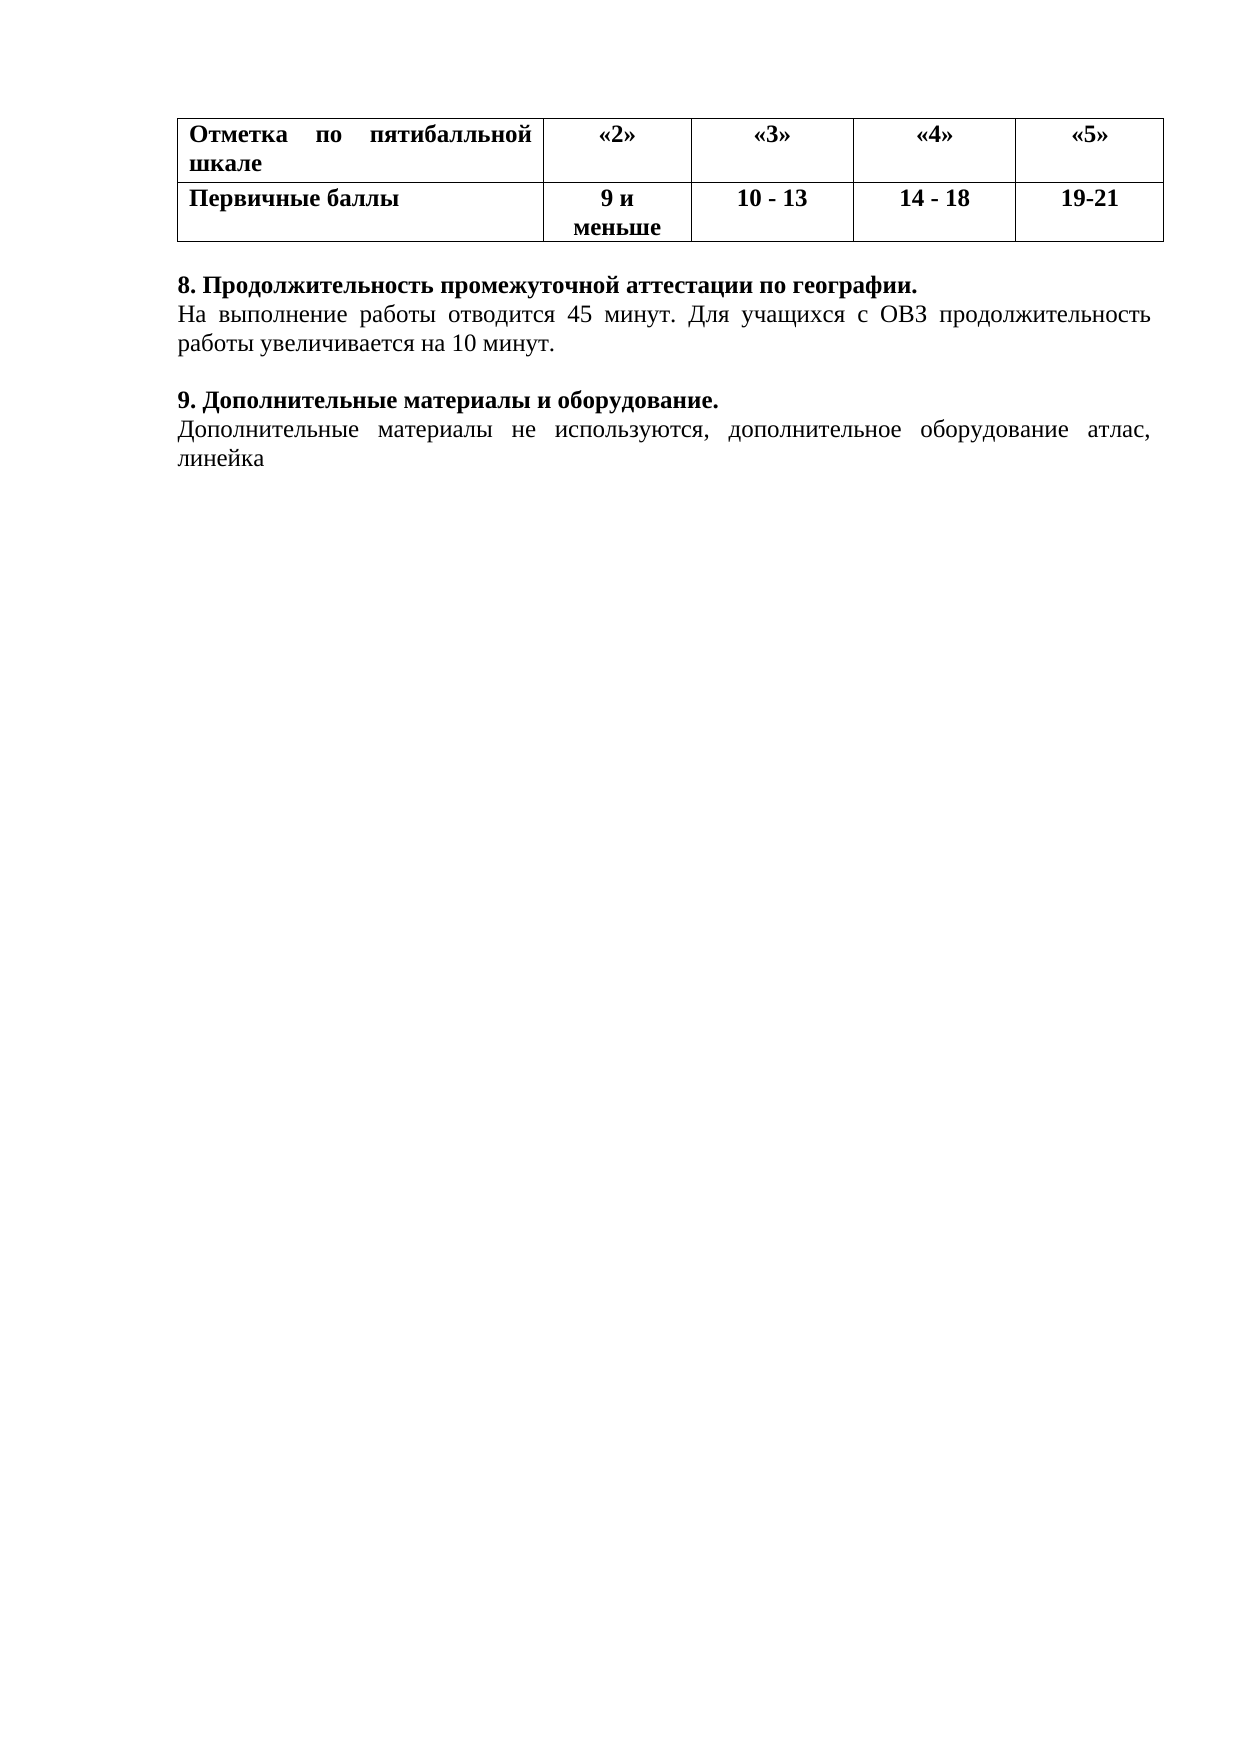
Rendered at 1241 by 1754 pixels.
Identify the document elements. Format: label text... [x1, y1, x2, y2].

table_header Отметка по пятибалльной шкале [178, 119, 543, 182]
text 9. Дополнительные материалы и оборудование. [177, 386, 1152, 414]
table_header «3» [692, 119, 853, 182]
table_cell 19-21 [1016, 183, 1163, 241]
text 8. Продолжительность промежуточной аттестации по географии. [177, 271, 1152, 299]
text На выполнение работы отводится 45 минут. Для учащихся с ОВЗ продолжительность работы увеличивается на 10 минут. [177, 299, 1152, 357]
text Дополнительные материалы не используются, дополнительное оборудование атлас, линейка [177, 414, 1152, 472]
table_cell 9 и меньше [544, 183, 691, 241]
table_header «4» [854, 119, 1015, 182]
table_cell 14 - 18 [854, 183, 1015, 241]
table_cell Первичные баллы [178, 183, 543, 241]
table_cell 10 - 13 [692, 183, 853, 241]
table_header «5» [1016, 119, 1163, 182]
table_header «2» [544, 119, 691, 182]
